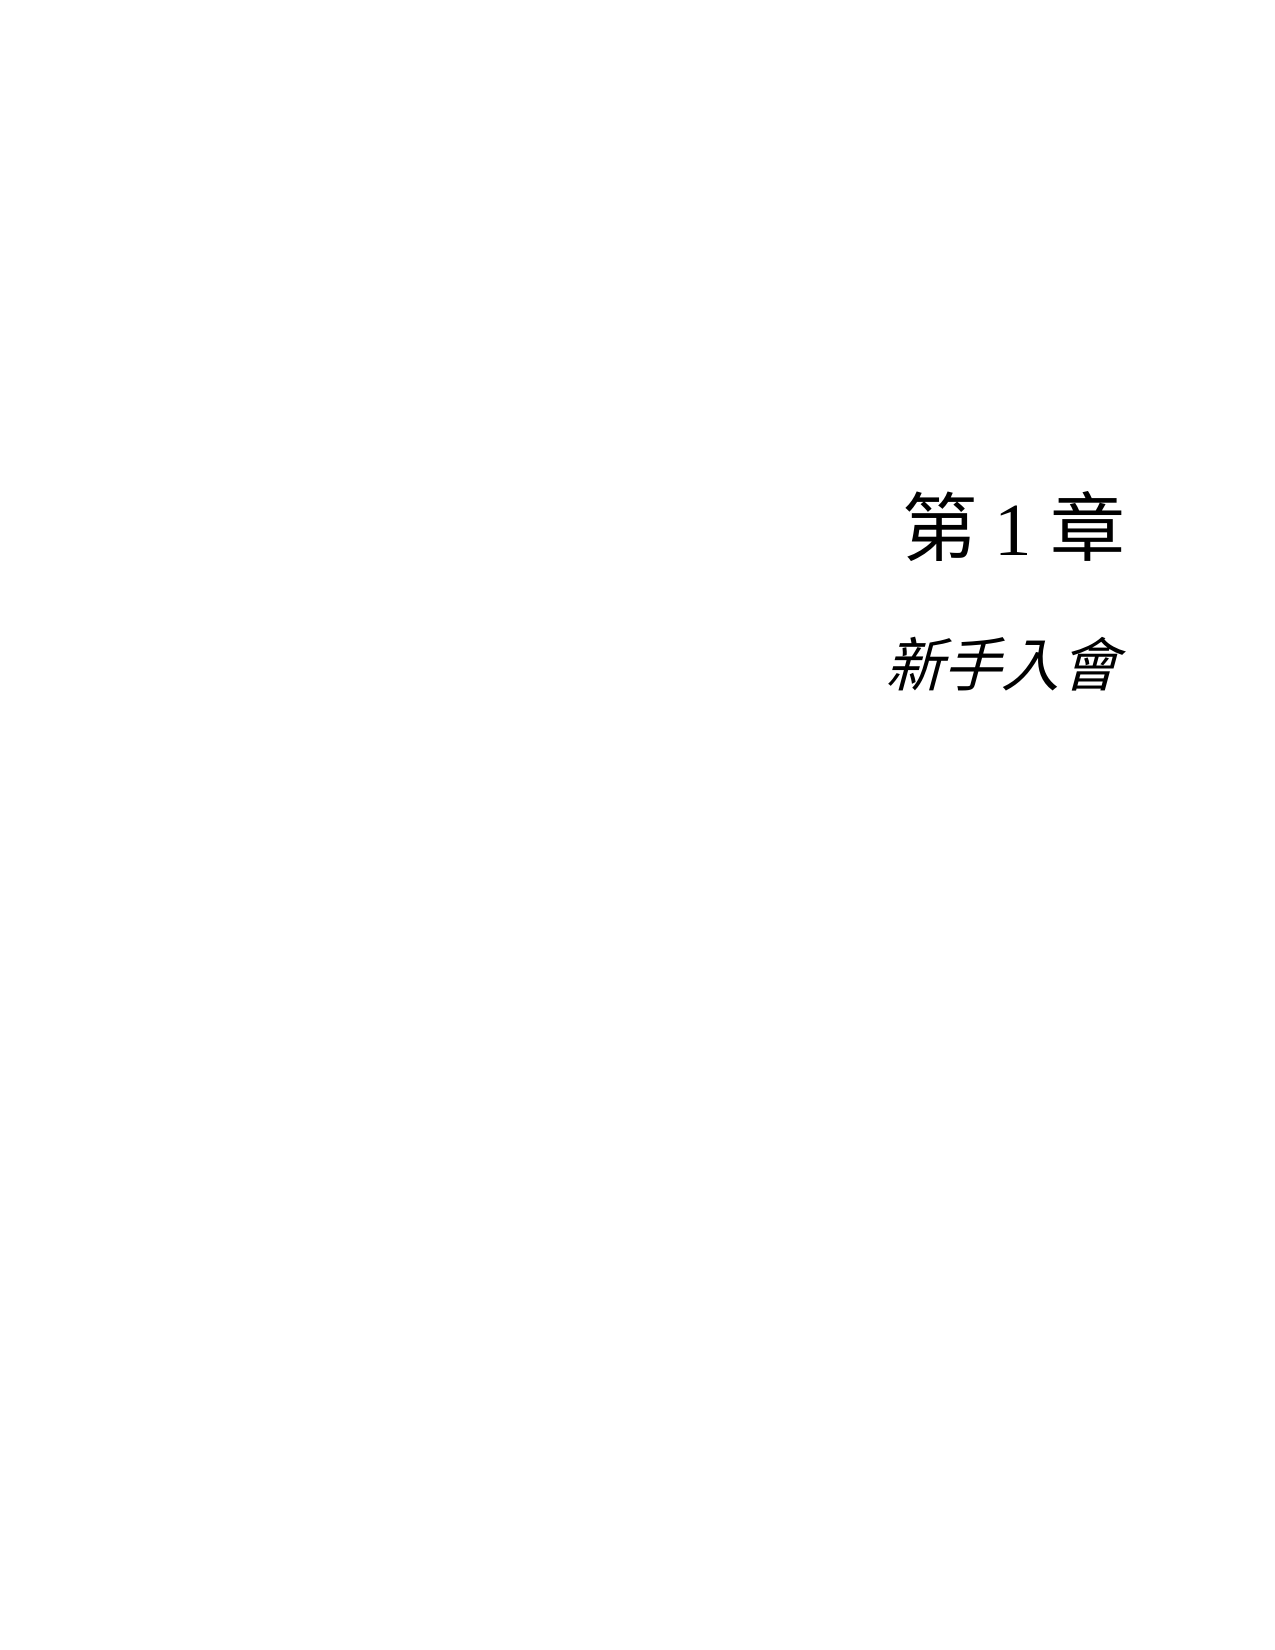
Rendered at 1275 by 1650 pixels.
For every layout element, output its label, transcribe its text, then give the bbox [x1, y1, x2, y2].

text 新手入會 [150, 619, 1125, 703]
text 第 1 章 [150, 468, 1125, 577]
